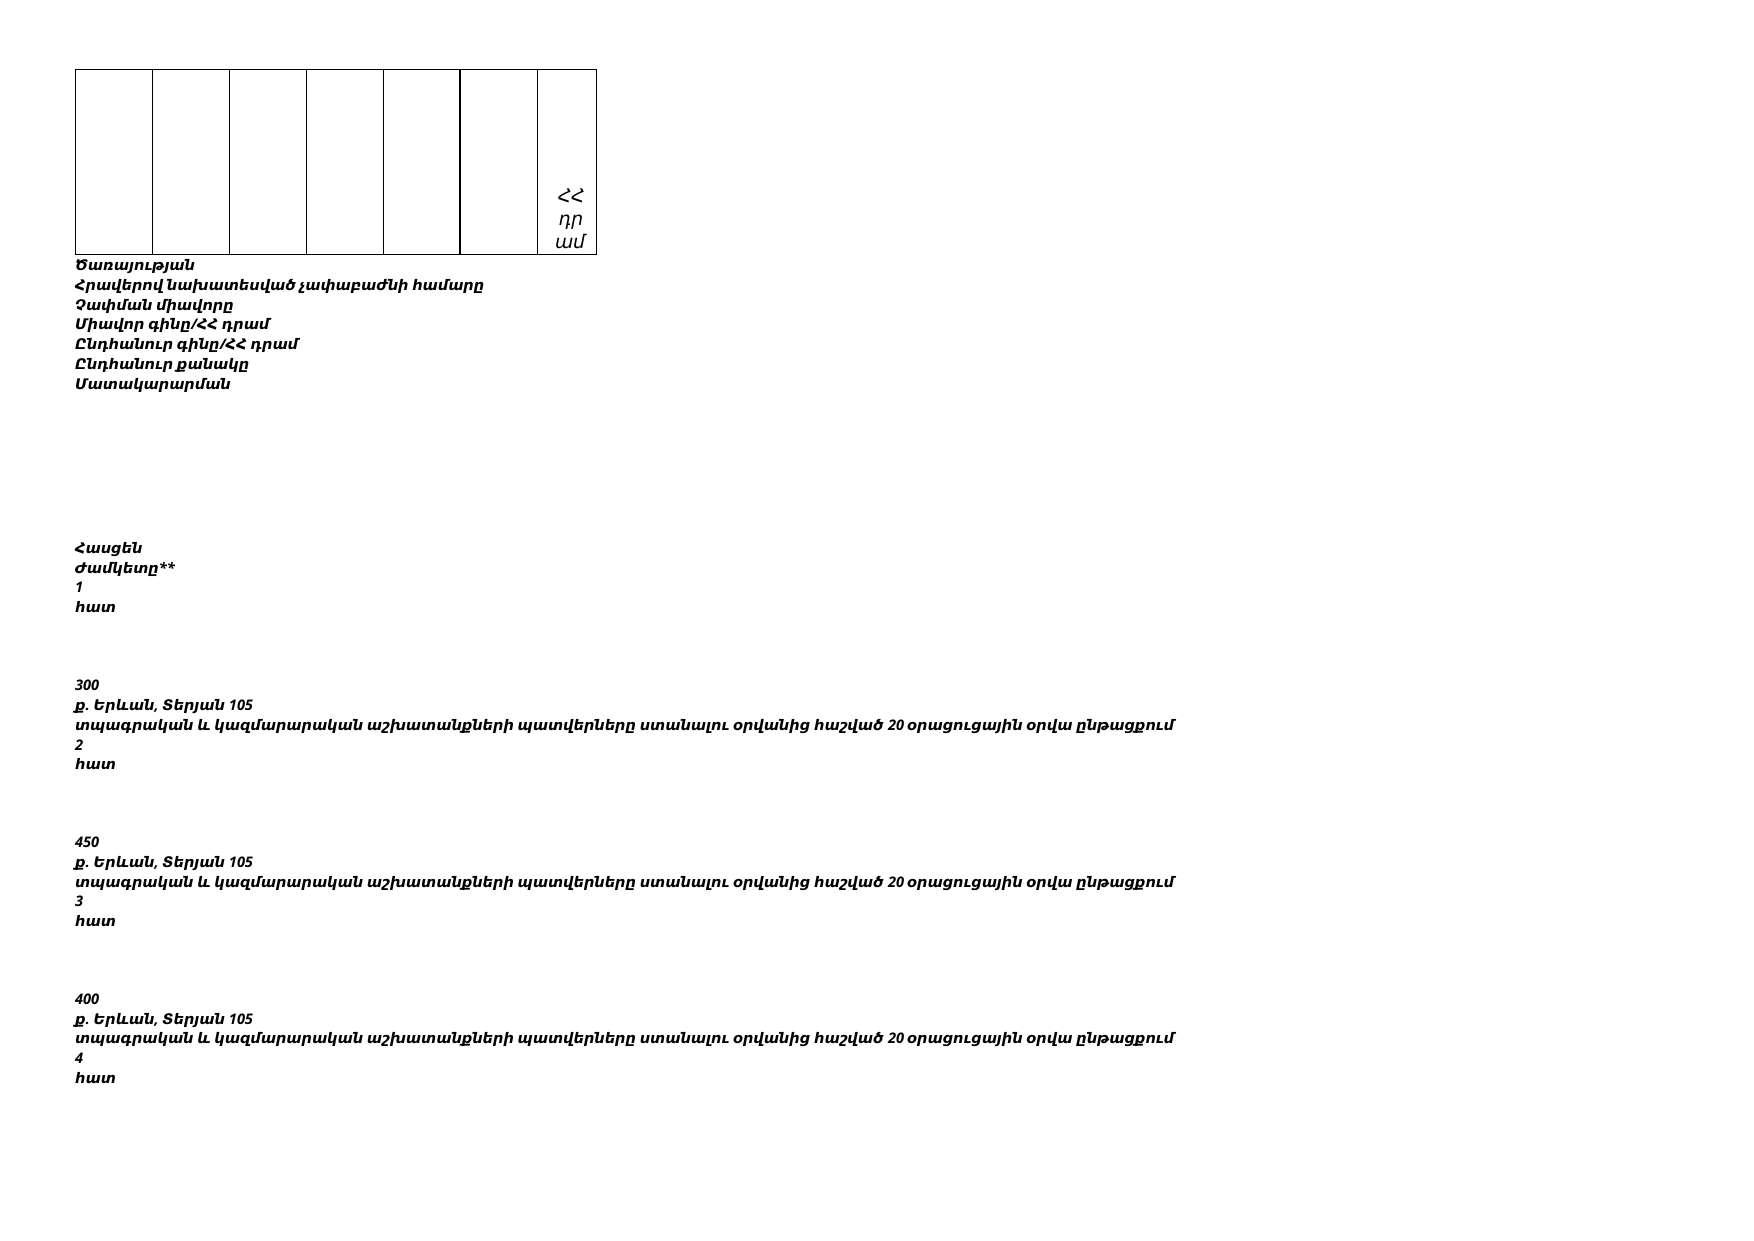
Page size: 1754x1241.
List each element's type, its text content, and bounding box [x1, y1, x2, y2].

text ՀՀ դրամ [548, 70, 585, 253]
